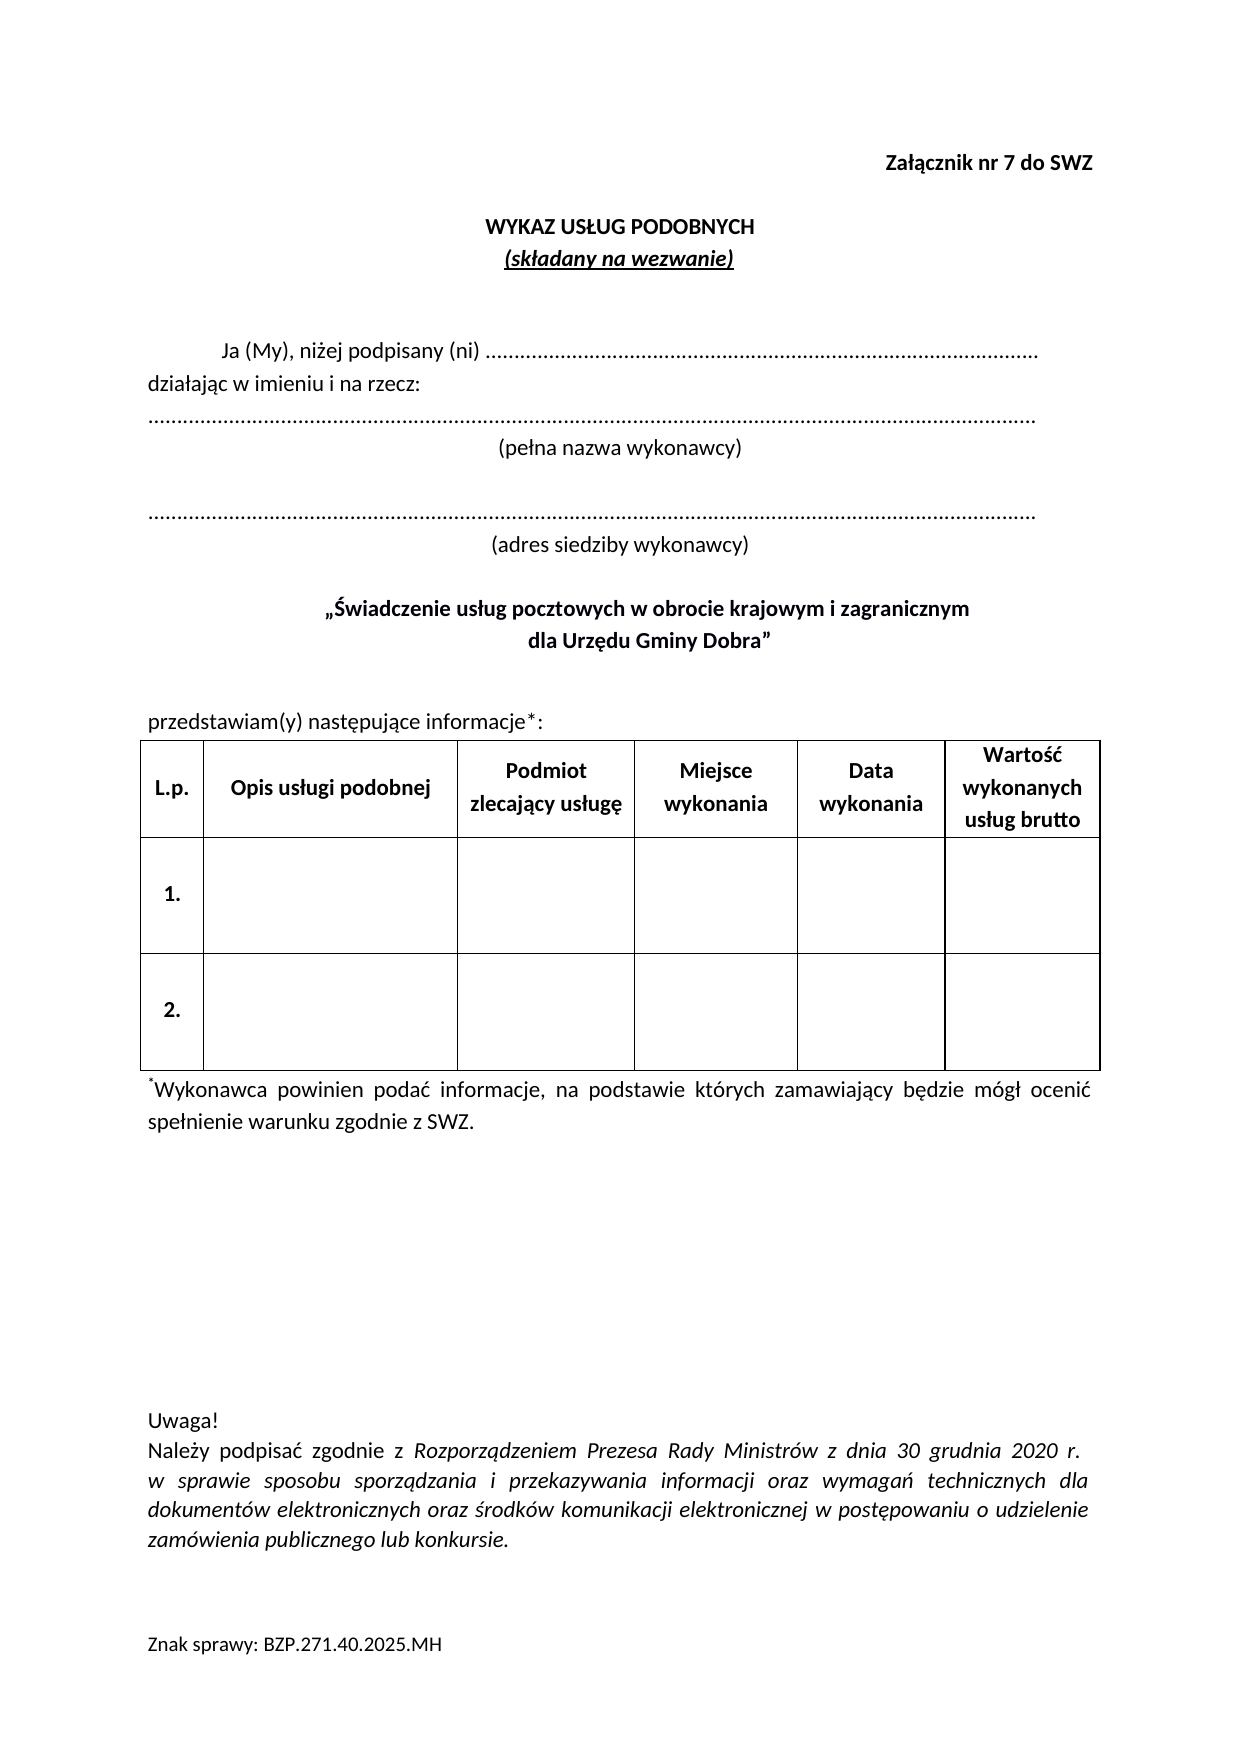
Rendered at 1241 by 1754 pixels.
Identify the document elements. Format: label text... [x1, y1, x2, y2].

table_cell [635, 838, 797, 953]
table_cell [458, 838, 634, 953]
table_header Miejsce wykonania [635, 741, 797, 837]
table_cell [946, 954, 1099, 1070]
subtitle WYKAZ USŁUG PODOBNYCH [148, 212, 1093, 240]
text „Świadczenie usług pocztowych w obrocie krajowym i zagranicznym dla Urzędu Gminy Dobra” [207, 594, 1093, 654]
text (pełna nazwa wykonawcy) [148, 433, 1093, 461]
text Ja (My), niżej podpisany (ni) ................................................................................................ [148, 337, 1093, 364]
text Należy podpisać zgodnie z Rozporządzeniem Prezesa Rady Ministrów z dnia 30 grudnia 2020 r. w sprawie sposobu sporządzania i przekazywania informacji oraz wymagań technicznych dla dokumentów elektronicznych oraz środków komunikacji elektronicznej w postępowaniu o udzielenie zamówienia publicznego lub konkursie. [148, 1436, 1093, 1553]
table_cell [798, 954, 944, 1070]
table_header Data wykonania [798, 741, 944, 837]
text *Wykonawca powinien podać informacje, na podstawie których zamawiający będzie mógł ocenić spełnienie warunku zgodnie z SWZ. [148, 1075, 1093, 1135]
table_cell [798, 838, 944, 953]
text .......................................................................................................................................................... [148, 401, 1093, 429]
table_cell [204, 838, 457, 953]
text (składany na wezwanie) [148, 244, 1093, 272]
table_header Opis usługi podobnej [204, 741, 457, 837]
table_cell [946, 838, 1099, 953]
table_cell 1. [141, 838, 203, 953]
table_cell [204, 954, 457, 1070]
table_header Podmiot zlecający usługę [458, 741, 634, 837]
text (adres siedziby wykonawcy) [148, 530, 1093, 558]
table_cell 2. [141, 954, 203, 1070]
text .......................................................................................................................................................... [148, 497, 1093, 526]
table_cell [635, 954, 797, 1070]
text Załącznik nr 7 do SWZ [148, 148, 1093, 176]
text przedstawiam(y) następujące informacje*: [148, 707, 1093, 735]
text działając w imieniu i na rzecz: [148, 369, 1093, 397]
table_header Wartość wykonanych usług brutto [946, 741, 1099, 837]
table_header L.p. [141, 741, 203, 837]
text Uwaga! [148, 1406, 1093, 1434]
table_cell [458, 954, 634, 1070]
